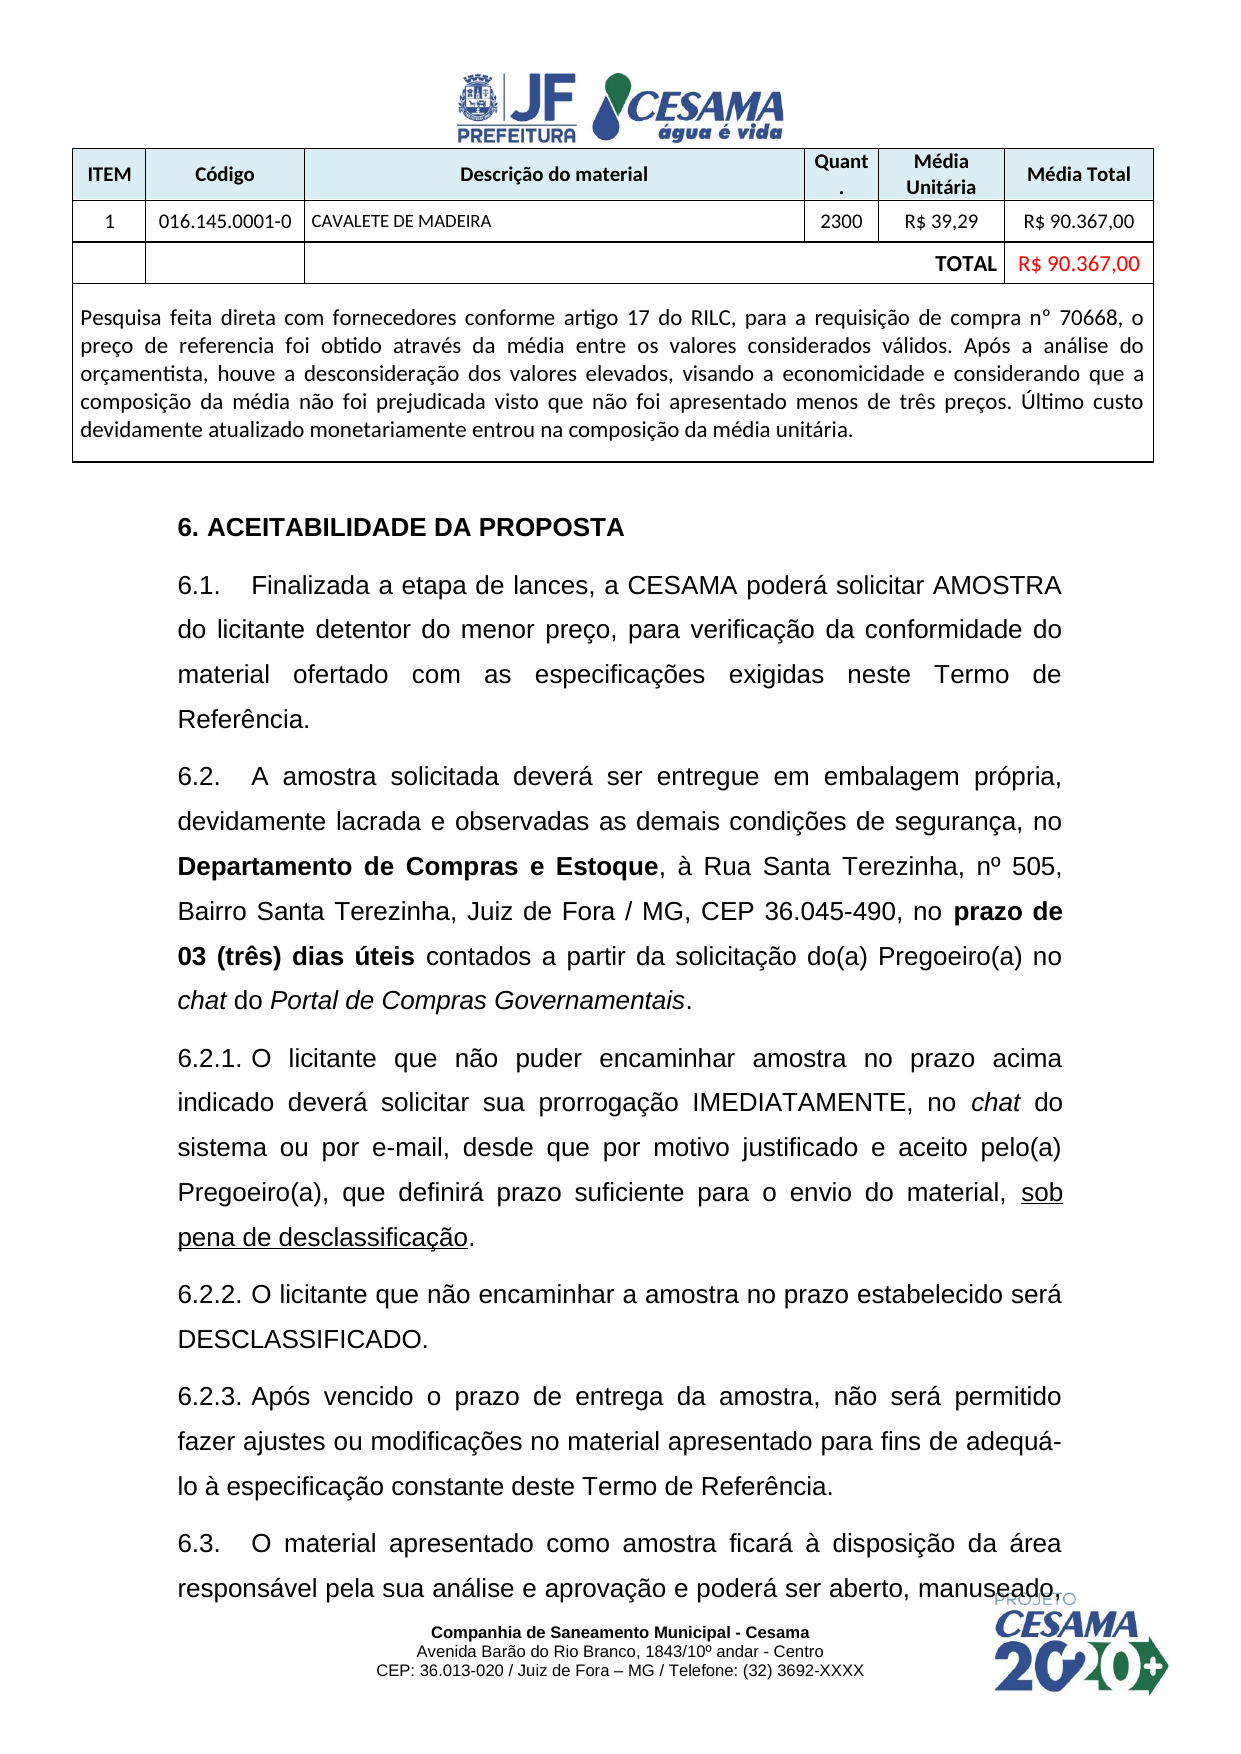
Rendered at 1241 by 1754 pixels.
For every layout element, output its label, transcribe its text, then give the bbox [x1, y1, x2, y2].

list Finalizada a etapa de lances, a CESAMA poderá solicitar AMOSTRA do licitante detentor do menor preço, para verificação da conformidade do material ofertado com as especificações exigidas neste Termo de Referência. [177, 570, 1063, 734]
table_cell 2300 [805, 201, 878, 241]
picture [995, 1592, 1169, 1696]
table_cell 016.145.0001-0 [146, 201, 304, 241]
list Após vencido o prazo de entrega da amostra, não será permitido fazer ajustes ou modificações no material apresentado para fins de adequá-lo à especificação constante deste Termo de Referência. [177, 1381, 1063, 1501]
table_header Descrição do material [305, 149, 804, 199]
table_header Média Unitária [879, 149, 1004, 199]
table_cell 1 [73, 201, 145, 241]
table_cell R$ 90.367,00 [1005, 243, 1153, 283]
list O licitante que não encaminhar a amostra no prazo estabelecido será DESCLASSIFICADO. [177, 1279, 1063, 1354]
table_cell R$ 90.367,00 [1005, 201, 1153, 241]
table_cell [146, 243, 304, 283]
table_header ITEM [73, 149, 145, 199]
table_cell R$ 39,29 [879, 201, 1004, 241]
table_header Média Total [1005, 149, 1153, 199]
list O licitante que não puder encaminhar amostra no prazo acima indicado deverá solicitar sua prorrogação IMEDIATAMENTE, no chat do sistema ou por e-mail, desde que por motivo justificado e aceito pelo(a) Pregoeiro(a), que definirá prazo suficiente para o envio do material, sob pena de desclassificação. [177, 1043, 1063, 1252]
list ACEITABILIDADE DA PROPOSTA [177, 512, 1063, 542]
table_header Quant. [805, 149, 878, 199]
table_header Código [146, 149, 304, 199]
table_cell CAVALETE DE MADEIRA [305, 201, 804, 241]
table_cell TOTAL [305, 243, 1004, 283]
table_cell Pesquisa feita direta com fornecedores conforme artigo 17 do RILC, para a requisição de compra nº 70668, o preço de referencia foi obtido através da média entre os valores considerados válidos. Após a análise do orçamentista, houve a desconsideração dos valores elevados, visando a economicidade e considerando que a composição da média não foi prejudicada visto que não foi apresentado menos de três preços. Último custo devidamente atualizado monetariamente entrou na composição da média unitária. [73, 284, 1153, 461]
list A amostra solicitada deverá ser entregue em embalagem própria, devidamente lacrada e observadas as demais condições de segurança, no Departamento de Compras e Estoque, à Rua Santa Terezinha, nº 505, Bairro Santa Terezinha, Juiz de Fora / MG, CEP 36.045-490, no prazo de 03 (três) dias úteis contados a partir da solicitação do(a) Pregoeiro(a) no chat do Portal de Compras Governamentais. [177, 761, 1063, 1015]
picture [456, 73, 784, 143]
table_cell [73, 243, 145, 283]
